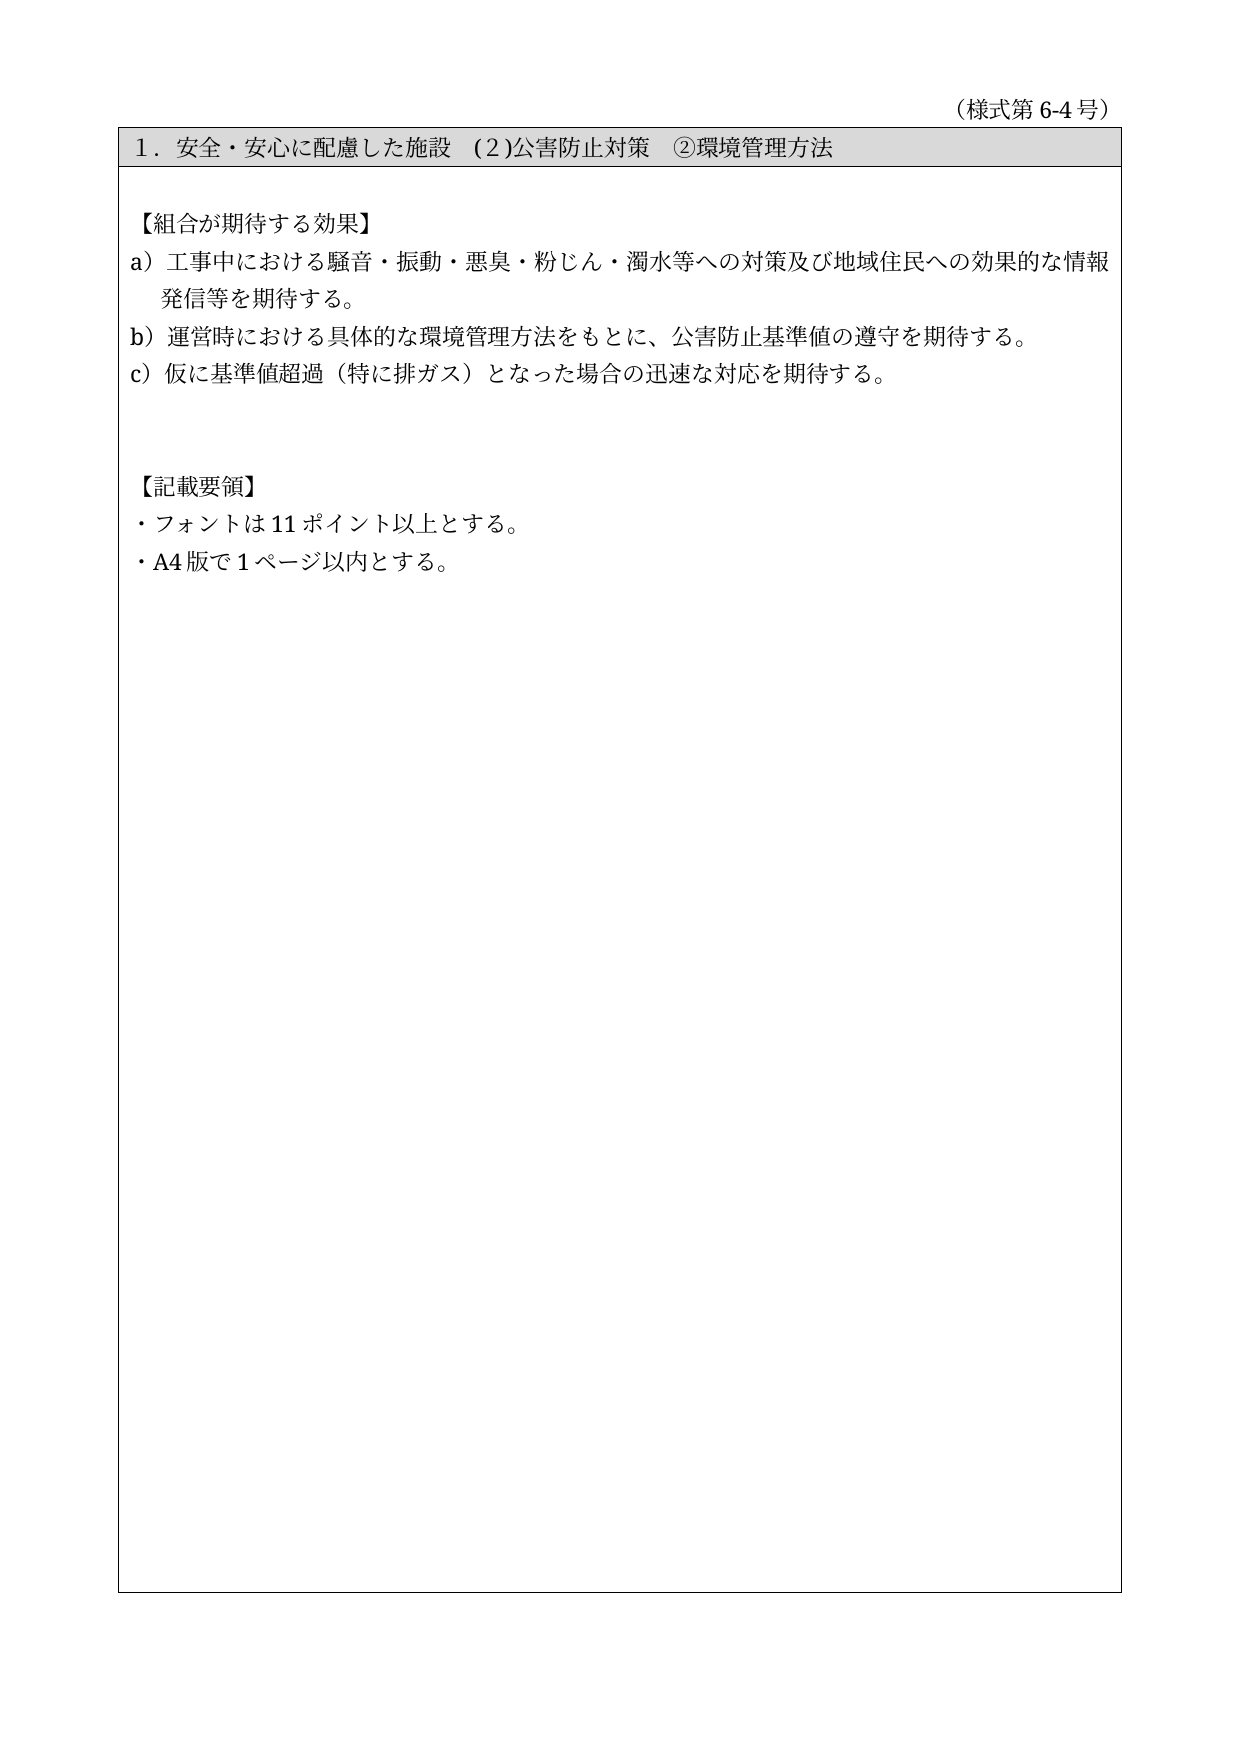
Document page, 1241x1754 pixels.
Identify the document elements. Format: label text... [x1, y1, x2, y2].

text （様式第6-4号） [118, 89, 1122, 127]
table_header １．安全・安心に配慮した施設 (２)公害防止対策 ②環境管理方法 [119, 128, 1121, 166]
table_cell 【組合が期待する効果】 a）工事中における騒音・振動・悪臭・粉じん・濁水等への対策及び地域住民への効果的な情報発信等を期待する。 b）運営時における具体的な環境管理方法をもとに、公害防止基準値の遵守を期待する。 c）仮に基準値超過（特に排ガス）となった場合の迅速な対応を期待する。 【記載要領】 ・フォントは11ポイント以上とする。 ・A4版で1ページ以内とする。 [119, 167, 1121, 1592]
